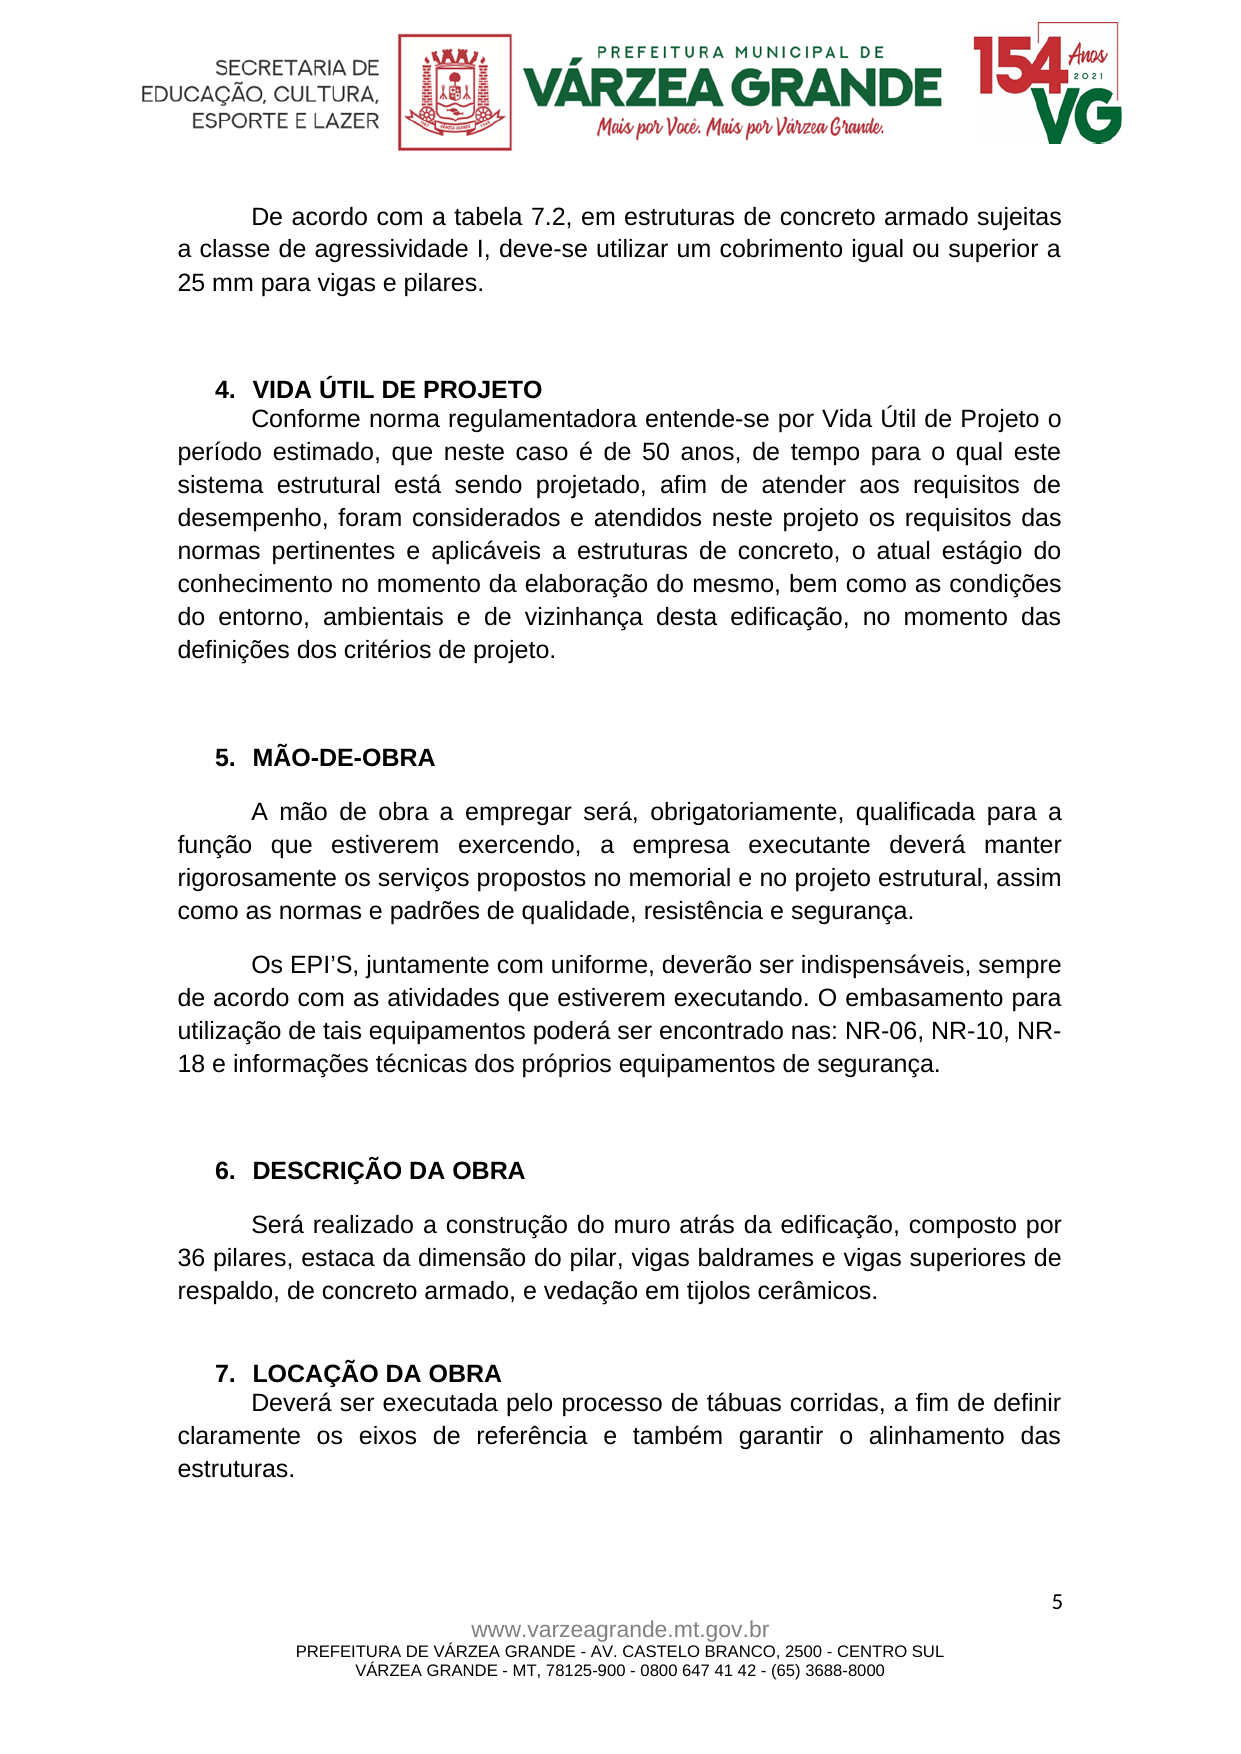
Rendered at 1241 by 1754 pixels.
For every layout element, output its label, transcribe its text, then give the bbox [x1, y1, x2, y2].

text De acordo com a tabela 7.2, em estruturas de concreto armado sujeitas a classe de agressividade I, deve-se utilizar um cobrimento igual ou superior a 25 mm para vigas e pilares. [177, 201, 1063, 296]
text Os EPI’S, juntamente com uniforme, deverão ser indispensáveis, sempre de acordo com as atividades que estiverem executando. O embasamento para utilização de tais equipamentos poderá ser encontrado nas: NR-06, NR-10, NR-18 e informações técnicas dos próprios equipamentos de segurança. [177, 949, 1063, 1077]
text Será realizado a construção do muro atrás da edificação, composto por 36 pilares, estaca da dimensão do pilar, vigas baldrames e vigas superiores de respaldo, de concreto armado, e vedação em tijolos cerâmicos. [177, 1210, 1063, 1305]
text A mão de obra a empregar será, obrigatoriamente, qualificada para a função que estiverem exercendo, a empresa executante deverá manter rigorosamente os serviços propostos no memorial e no projeto estrutural, assim como as normas e padrões de qualidade, resistência e segurança. [177, 797, 1063, 924]
picture [138, 23, 955, 160]
text Conforme norma regulamentadora entende-se por Vida Útil de Projeto o período estimado, que neste caso é de 50 anos, de tempo para o qual este sistema estrutural está sendo projetado, afim de atender aos requisitos de desempenho, foram considerados e atendidos neste projeto os requisitos das normas pertinentes e aplicáveis a estruturas de concreto, o atual estágio do conhecimento no momento da elaboração do mesmo, bem como as condições do entorno, ambientais e de vizinhança desta edificação, no momento das definições dos critérios de projeto. [177, 404, 1063, 664]
picture [973, 22, 1122, 144]
list DESCRIÇÃO DA OBRA [215, 1156, 1063, 1185]
list LOCAÇÃO DA OBRA [215, 1359, 1063, 1388]
list MÃO-DE-OBRA [215, 743, 1063, 772]
list VIDA ÚTIL DE PROJETO [215, 375, 1063, 404]
text Deverá ser executada pelo processo de tábuas corridas, a fim de definir claramente os eixos de referência e também garantir o alinhamento das estruturas. [177, 1388, 1063, 1482]
